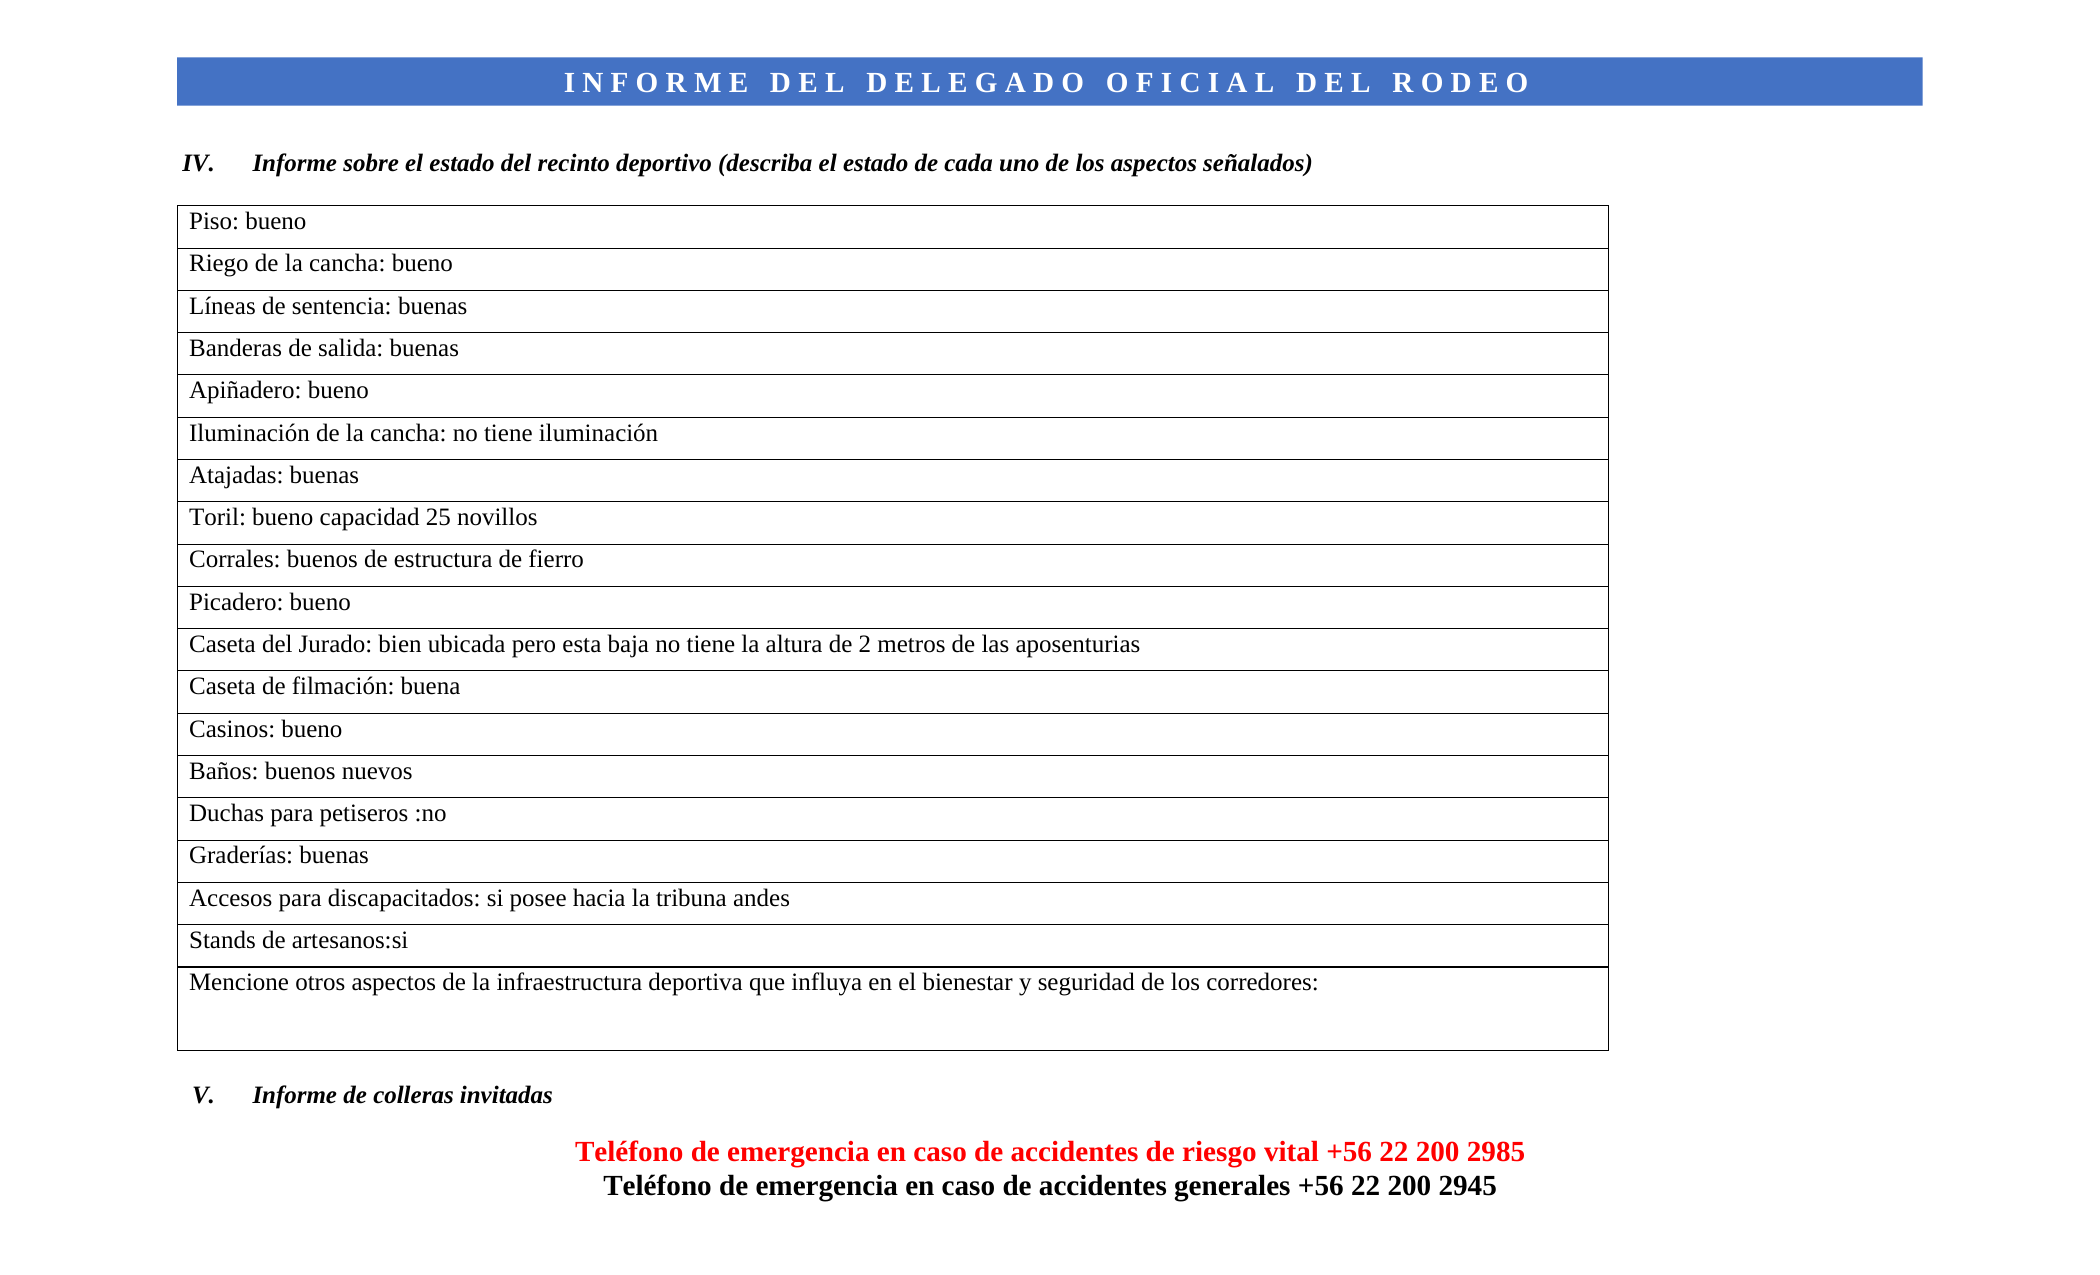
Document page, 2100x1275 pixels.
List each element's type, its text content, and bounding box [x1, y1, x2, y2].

table_cell Iluminación de la cancha: no tiene iluminación [178, 418, 1608, 459]
list Informe sobre el estado del recinto deportivo (describa el estado de cada uno de los aspectos señalados) [215, 148, 1716, 176]
table_cell Baños: buenos nuevos [178, 756, 1608, 797]
table_cell Stands de artesanos:si [178, 925, 1608, 966]
table_cell Toril: bueno capacidad 25 novillos [178, 502, 1608, 543]
table_cell Apiñadero: bueno [178, 375, 1608, 417]
table_cell Atajadas: buenas [178, 460, 1608, 501]
table_cell Duchas para petiseros :no [178, 798, 1608, 839]
table_cell Casinos: bueno [178, 714, 1608, 755]
table_cell Corrales: buenos de estructura de fierro [178, 545, 1608, 586]
table_cell Accesos para discapacitados: si posee hacia la tribuna andes [178, 883, 1608, 924]
table_cell Caseta de filmación: buena [178, 671, 1608, 713]
table_cell Riego de la cancha: bueno [178, 249, 1608, 290]
table_cell Líneas de sentencia: buenas [178, 291, 1608, 332]
table_cell Graderías: buenas [178, 841, 1608, 882]
table_cell Caseta del Jurado: bien ubicada pero esta baja no tiene la altura de 2 metros de las aposenturias [178, 629, 1608, 670]
table_cell Picadero: bueno [178, 587, 1608, 628]
table_cell Banderas de salida: buenas [178, 333, 1608, 374]
table_cell Mencione otros aspectos de la infraestructura deportiva que influya en el bienestar y seguridad de los corredores: [178, 968, 1608, 1050]
list Informe de colleras invitadas [215, 1080, 1716, 1108]
table_header Piso: bueno [178, 206, 1608, 247]
